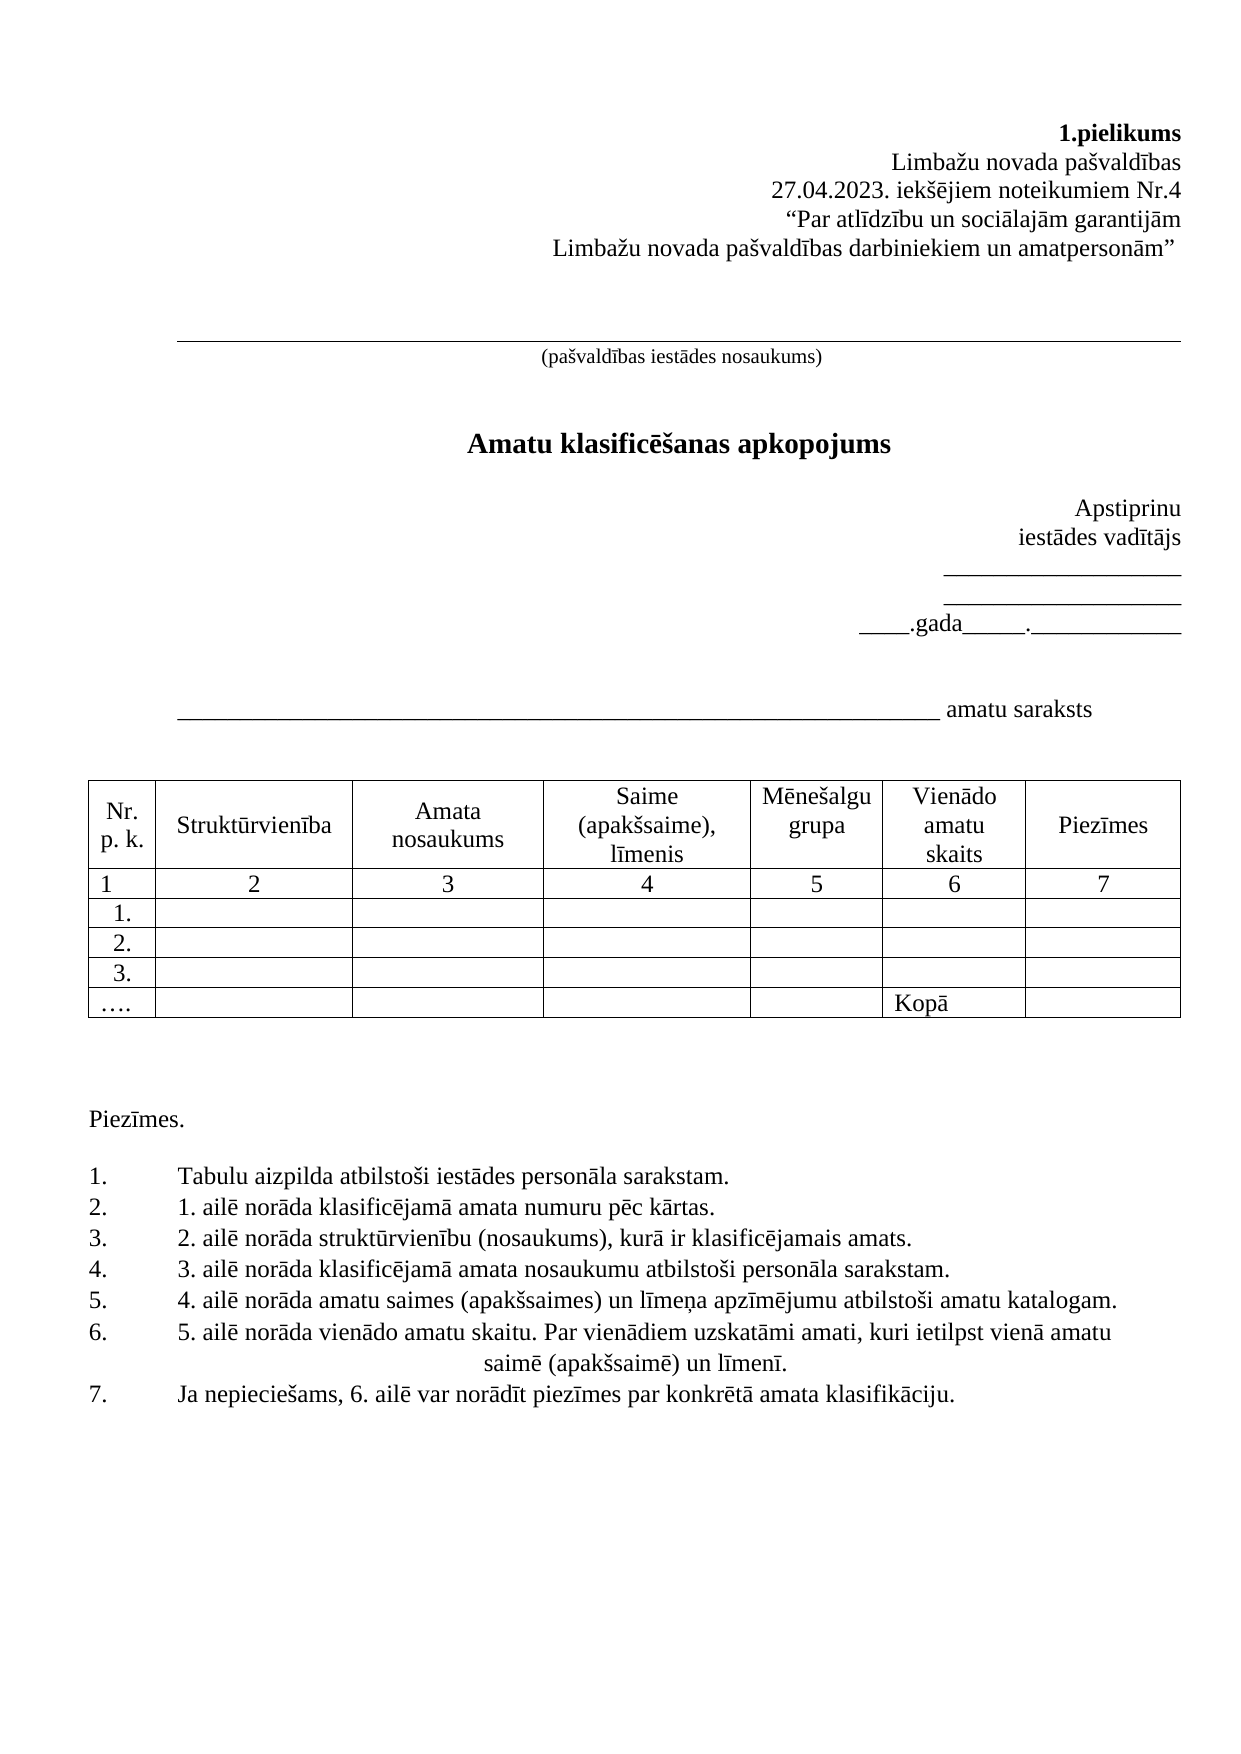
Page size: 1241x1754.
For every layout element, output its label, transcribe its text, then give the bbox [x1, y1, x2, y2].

text Apstiprinu [177, 493, 1181, 522]
table_cell [1026, 899, 1180, 927]
table_cell [751, 899, 882, 927]
text ____.gada_____.____________ [177, 608, 1181, 637]
list 4. ailē norāda amatu saimes (apakšsaimes) un līmeņa apzīmējumu atbilstoši amatu katalogam. [88, 1286, 1181, 1314]
table_cell 4 [544, 869, 750, 897]
text _____________________________________________________________ amatu saraksts [177, 694, 1181, 723]
table_cell [751, 928, 882, 957]
table_cell [1026, 958, 1180, 987]
text ___________________ [177, 550, 1181, 579]
table_cell [353, 988, 543, 1017]
table_header Mēnešalgu grupa [751, 781, 882, 868]
table_cell [544, 988, 750, 1017]
table_header Piezīmes [1026, 781, 1180, 868]
table_cell [156, 928, 352, 957]
text Amatu klasificēšanas apkopojums [177, 426, 1181, 459]
table_cell 3 [353, 869, 543, 897]
list 5. ailē norāda vienādo amatu skaitu. Par vienādiem uzskatāmi amati, kuri ietilpst vienā amatu saimē (apakšsaimē) un līmenī. [88, 1317, 1181, 1376]
text Piezīmes. [88, 1104, 1181, 1133]
table_cell [544, 899, 750, 927]
table_cell …. [89, 988, 155, 1017]
table_cell 7 [1026, 869, 1180, 897]
table_cell 6 [883, 869, 1025, 897]
text 27.04.2023. iekšējiem noteikumiem Nr.4 [177, 176, 1181, 204]
table_cell [156, 899, 352, 927]
list 3. ailē norāda klasificējamā amata nosaukumu atbilstoši personāla sarakstam. [88, 1254, 1181, 1283]
table_cell [544, 958, 750, 987]
list Ja nepieciešams, 6. ailē var norādīt piezīmes par konkrētā amata klasifikāciju. [88, 1379, 1181, 1407]
text iestādes vadītājs [177, 522, 1181, 550]
table_cell [353, 928, 543, 957]
table_cell [353, 958, 543, 987]
table_cell [353, 899, 543, 927]
list Tabulu aizpilda atbilstoši iestādes personāla sarakstam. [88, 1161, 1181, 1190]
table_cell [883, 928, 1025, 957]
table_cell 2 [156, 869, 352, 897]
table_cell [156, 988, 352, 1017]
list 1. ailē norāda klasificējamā amata numuru pēc kārtas. [88, 1192, 1181, 1221]
table_header Vienādo amatu skaits [883, 781, 1025, 868]
list 2. ailē norāda struktūrvienību (nosaukums), kurā ir klasificējamais amats. [88, 1223, 1181, 1252]
text 1.pielikums [177, 118, 1181, 147]
text Limbažu novada pašvaldības darbiniekiem un amatpersonām” [177, 233, 1181, 291]
table_cell 3. [89, 958, 155, 987]
table_cell 1 [89, 869, 155, 897]
table_cell 1. [89, 899, 155, 927]
table_cell 2. [89, 928, 155, 957]
table_cell [751, 958, 882, 987]
text Limbažu novada pašvaldības [177, 147, 1181, 176]
table_cell [1026, 988, 1180, 1017]
table_cell [544, 928, 750, 957]
table_cell Kopā [883, 988, 1025, 1017]
table_header Struktūrvienība [156, 781, 352, 868]
text (pašvaldības iestādes nosaukums) [177, 342, 1181, 368]
table_cell [883, 899, 1025, 927]
table_cell [1026, 928, 1180, 957]
text “Par atlīdzību un sociālajām garantijām [177, 204, 1181, 233]
table_header Amata nosaukums [353, 781, 543, 868]
table_cell [883, 958, 1025, 987]
table_header Nr. p. k. [89, 781, 155, 868]
text ___________________ [177, 579, 1181, 608]
table_cell [156, 958, 352, 987]
table_cell [751, 988, 882, 1017]
table_cell 5 [751, 869, 882, 897]
table_header Saime (apakšsaime), līmenis [544, 781, 750, 868]
